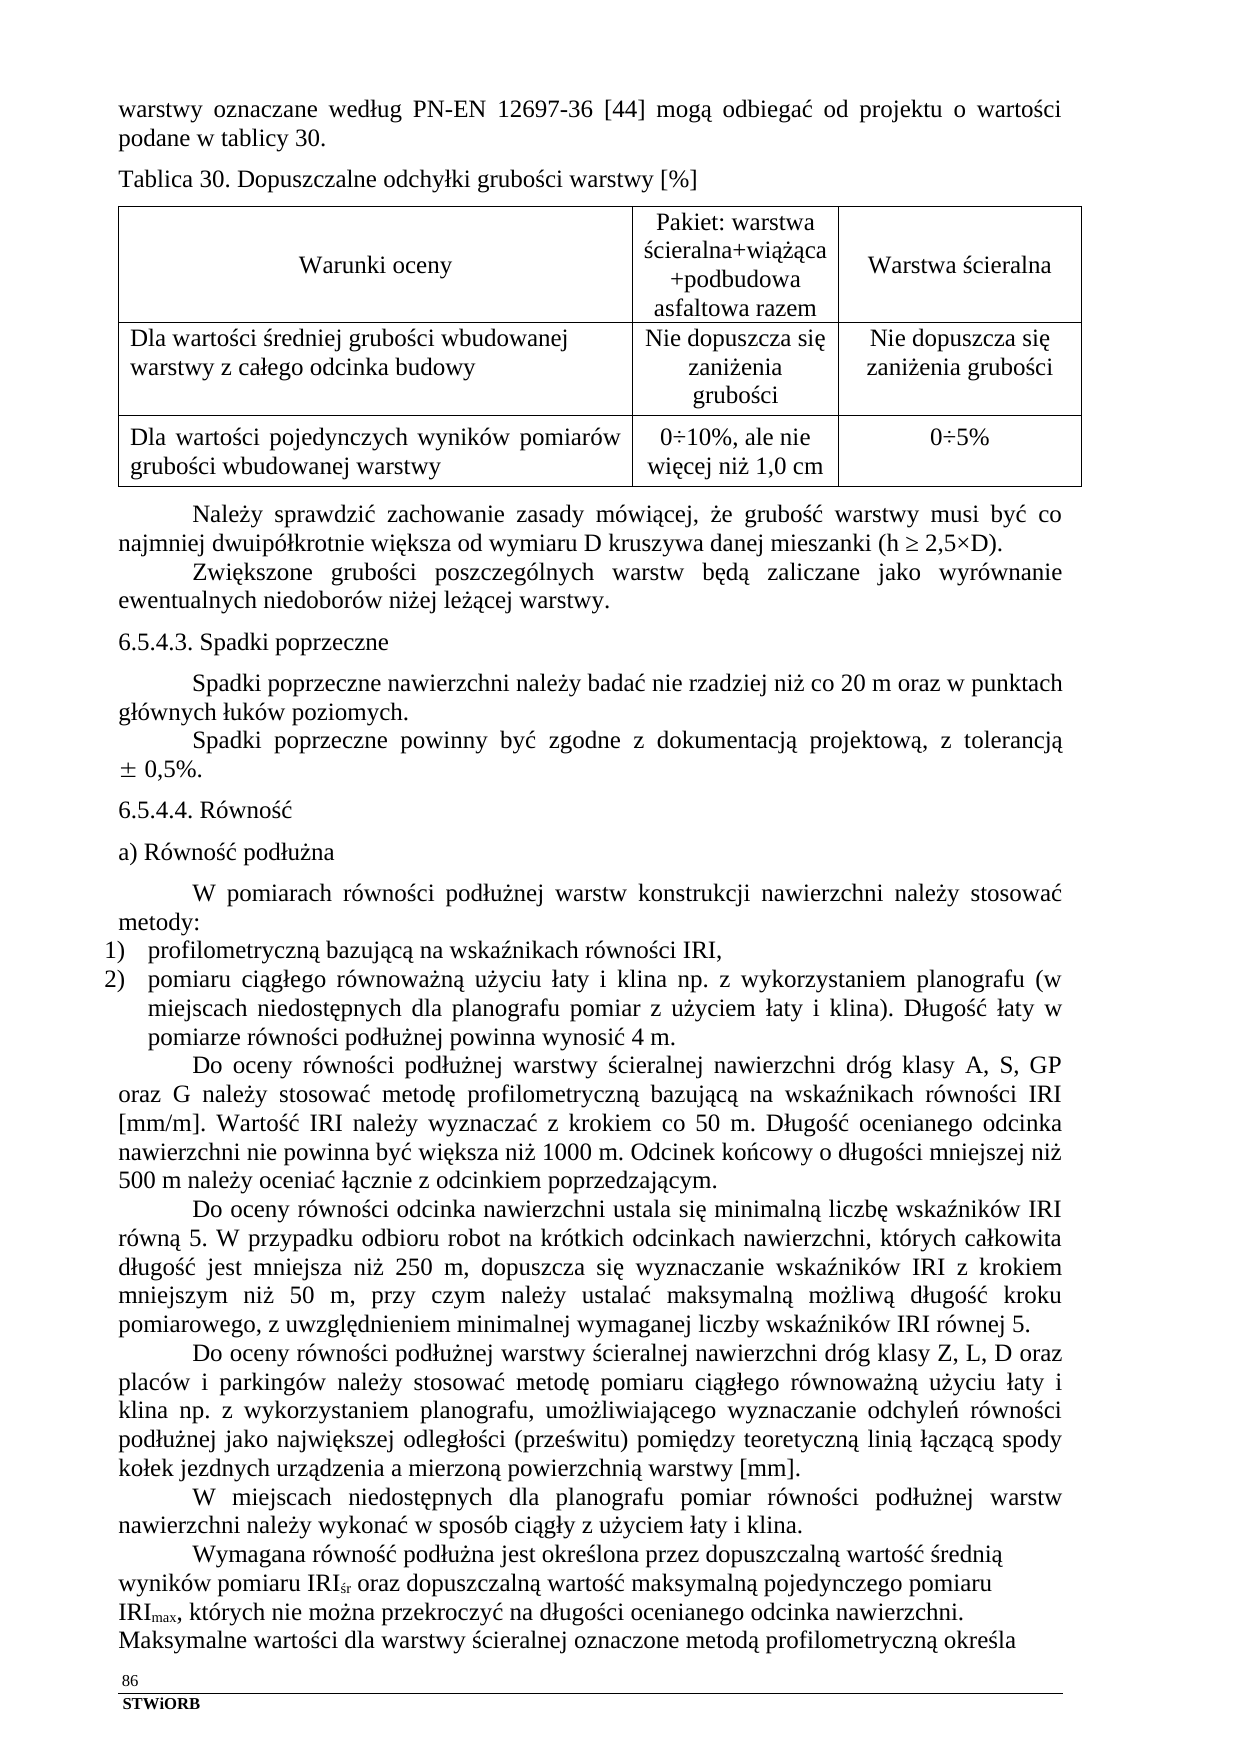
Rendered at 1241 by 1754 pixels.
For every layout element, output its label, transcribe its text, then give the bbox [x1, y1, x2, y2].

list profilometryczną bazującą na wskaźnikach równości IRI, [125, 936, 1063, 964]
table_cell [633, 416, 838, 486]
text IRImax, których nie można przekroczyć na długości ocenianego odcinka nawierzchni. [118, 1597, 1063, 1626]
text Maksymalne wartości dla warstwy ścieralnej oznaczone metodą profilometryczną określa [118, 1626, 1063, 1654]
text Spadki poprzeczne nawierzchni należy badać nie rzadziej niż co oraz w punktach głównych łuków poziomych. [118, 668, 1063, 726]
text Tablica 30. Dopuszczalne odchyłki grubości warstwy [%] [118, 164, 1063, 193]
text Należy sprawdzić zachowanie zasady mówiącej, że grubość warstwy musi być co najmniej dwuipółkrotnie większa od wymiaru D kruszywa danej mieszanki (h ≥ 2,5×D). [118, 499, 1063, 557]
text a) Równość podłużna [118, 837, 1063, 866]
list pomiaru ciągłego równoważną użyciu łaty i klina np. z wykorzystaniem planografu (w miejscach niedostępnych dla planografu pomiar z użyciem łaty i klina). Długość łaty w pomiarze równości podłużnej powinna wynosić 4 m. [125, 964, 1063, 1051]
text Spadki poprzeczne powinny być zgodne z dokumentacją projektową, z tolerancją 0,5%. [118, 726, 1063, 783]
text Wymagana równość podłużna jest określona przez dopuszczalną wartość średnią [118, 1539, 1063, 1568]
text W pomiarach równości podłużnej warstw konstrukcji nawierzchni należy stosować metody: [118, 878, 1063, 936]
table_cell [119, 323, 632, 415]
text 6.5.4.3. Spadki poprzeczne [118, 627, 1063, 656]
text Do oceny równości podłużnej warstwy ścieralnej nawierzchni dróg klasy Z, L, D oraz placów i parkingów należy stosować metodę pomiaru ciągłego równoważną użyciu łaty i klina np. z wykorzystaniem planografu, umożliwiającego wyznaczanie odchyleń równości podłużnej jako największej odległości (prześwitu) pomiędzy teoretyczną linią łączącą spody kołek jezdnych urządzenia a mierzoną powierzchnią warstwy [mm]. [118, 1338, 1063, 1482]
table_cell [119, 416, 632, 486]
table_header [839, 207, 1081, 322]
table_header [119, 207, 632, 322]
text 6.5.4.4. Równość [118, 796, 1063, 824]
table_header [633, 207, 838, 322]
text Zwiększone grubości poszczególnych warstw będą zaliczane jako wyrównanie ewentualnych niedoborów niżej leżącej warstwy. [118, 557, 1063, 614]
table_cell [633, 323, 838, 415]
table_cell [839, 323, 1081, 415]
text wyników pomiaru IRIśr oraz dopuszczalną wartość maksymalną pojedynczego pomiaru [118, 1568, 1063, 1597]
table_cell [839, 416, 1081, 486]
text W miejscach niedostępnych dla planografu pomiar równości podłużnej warstw nawierzchni należy wykonać w sposób ciągły z użyciem łaty i klina. [118, 1482, 1063, 1539]
text Do oceny równości podłużnej warstwy ścieralnej nawierzchni dróg klasy A, S, GP oraz G należy stosować metodę profilometryczną bazującą na wskaźnikach równości IRI [mm/m]. Wartość IRI należy wyznaczać z krokiem co 50 m. Długość ocenianego odcinka nawierzchni nie powinna być większa niż 1000 m. Odcinek końcowy o długości mniejszej niż 500 m należy oceniać łącznie z odcinkiem poprzedzającym. [118, 1051, 1063, 1194]
text Do oceny równości odcinka nawierzchni ustala się minimalną liczbę wskaźników IRI równą 5. W przypadku odbioru robot na krótkich odcinkach nawierzchni, których całkowita długość jest mniejsza niż 250 m, dopuszcza się wyznaczanie wskaźników IRI z krokiem mniejszym niż 50 m, przy czym należy ustalać maksymalną możliwą długość kroku pomiarowego, z uwzględnieniem minimalnej wymaganej liczby wskaźników IRI równej 5. [118, 1194, 1063, 1338]
